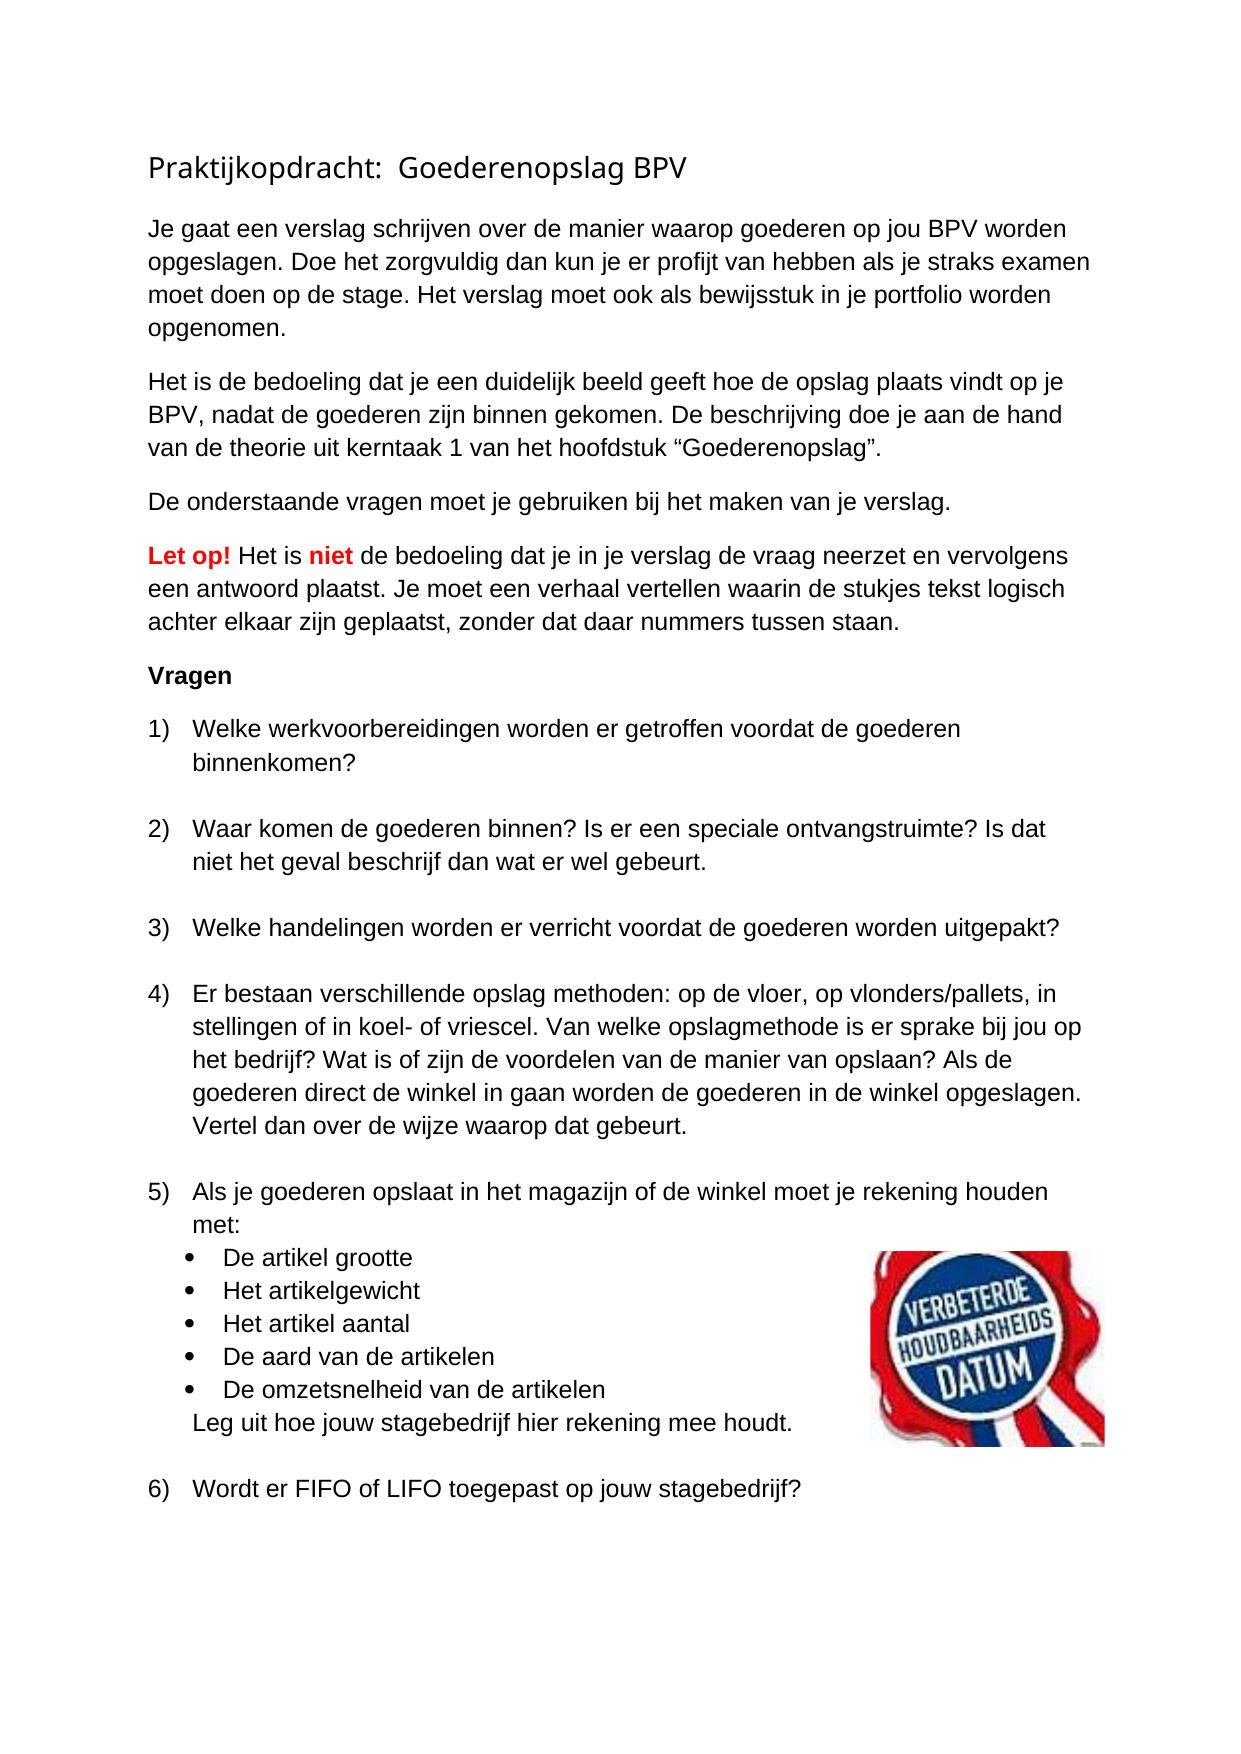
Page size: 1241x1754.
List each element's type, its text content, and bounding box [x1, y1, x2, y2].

list Leg uit hoe jouw stagebedrijf hier rekening mee houdt. [192, 1408, 870, 1437]
list De aard van de artikelen [185, 1342, 870, 1371]
list Er bestaan verschillende opslag methoden: op de vloer, op vlonders/pallets, in stellingen of in koel- of vriescel. Van welke opslagmethode is er sprake bij jou op het bedrijf? Wat is of zijn de voordelen van de manier van opslaan? Als de goederen direct de winkel in gaan worden de goederen in de winkel opgeslagen. Vertel dan over de wijze waarop dat gebeurt. [148, 979, 1093, 1139]
list Als je goederen opslaat in het magazijn of de winkel moet je rekening houden met: [148, 1177, 1093, 1238]
text Let op! Het is niet de bedoeling dat je in je verslag de vraag neerzet en vervolgens een antwoord plaatst. Je moet een verhaal vertellen waarin de stukjes tekst logisch achter elkaar zijn geplaatst, zonder dat daar nummers tussen staan. [148, 541, 1093, 636]
text Je gaat een verslag schrijven over de manier waarop goederen op jou BPV worden opgeslagen. Doe het zorgvuldig dan kun je er profijt van hebben als je straks examen moet doen op de stage. Het verslag moet ook als bewijsstuk in je portfolio worden opgenomen. [148, 214, 1093, 342]
text Het is de bedoeling dat je een duidelijk beeld geeft hoe de opslag plaats vindt op je BPV, nadat de goederen zijn binnen gekomen. De beschrijving doe je aan de hand van de theorie uit kerntaak 1 van het hoofdstuk “Goederenopslag”. [148, 367, 1093, 462]
list Wordt er FIFO of LIFO toegepast op jouw stagebedrijf? [148, 1474, 1093, 1503]
list Welke werkvoorbereidingen worden er getroffen voordat de goederen binnenkomen? [148, 714, 1093, 776]
list Het artikelgewicht [185, 1276, 870, 1305]
picture [870, 1251, 1105, 1447]
list Het artikel aantal [185, 1309, 870, 1338]
text Vragen [148, 661, 1093, 689]
text Praktijkopdracht: Goederenopslag BPV [148, 148, 1093, 187]
list Waar komen de goederen binnen? Is er een speciale ontvangstruimte? Is dat niet het geval beschrijf dan wat er wel gebeurt. [148, 813, 1093, 875]
list Welke handelingen worden er verricht voordat de goederen worden uitgepakt? [148, 913, 1093, 941]
list De artikel grootte [185, 1243, 1093, 1272]
list De omzetsnelheid van de artikelen [185, 1375, 870, 1404]
text De onderstaande vragen moet je gebruiken bij het maken van je verslag. [148, 487, 1093, 516]
